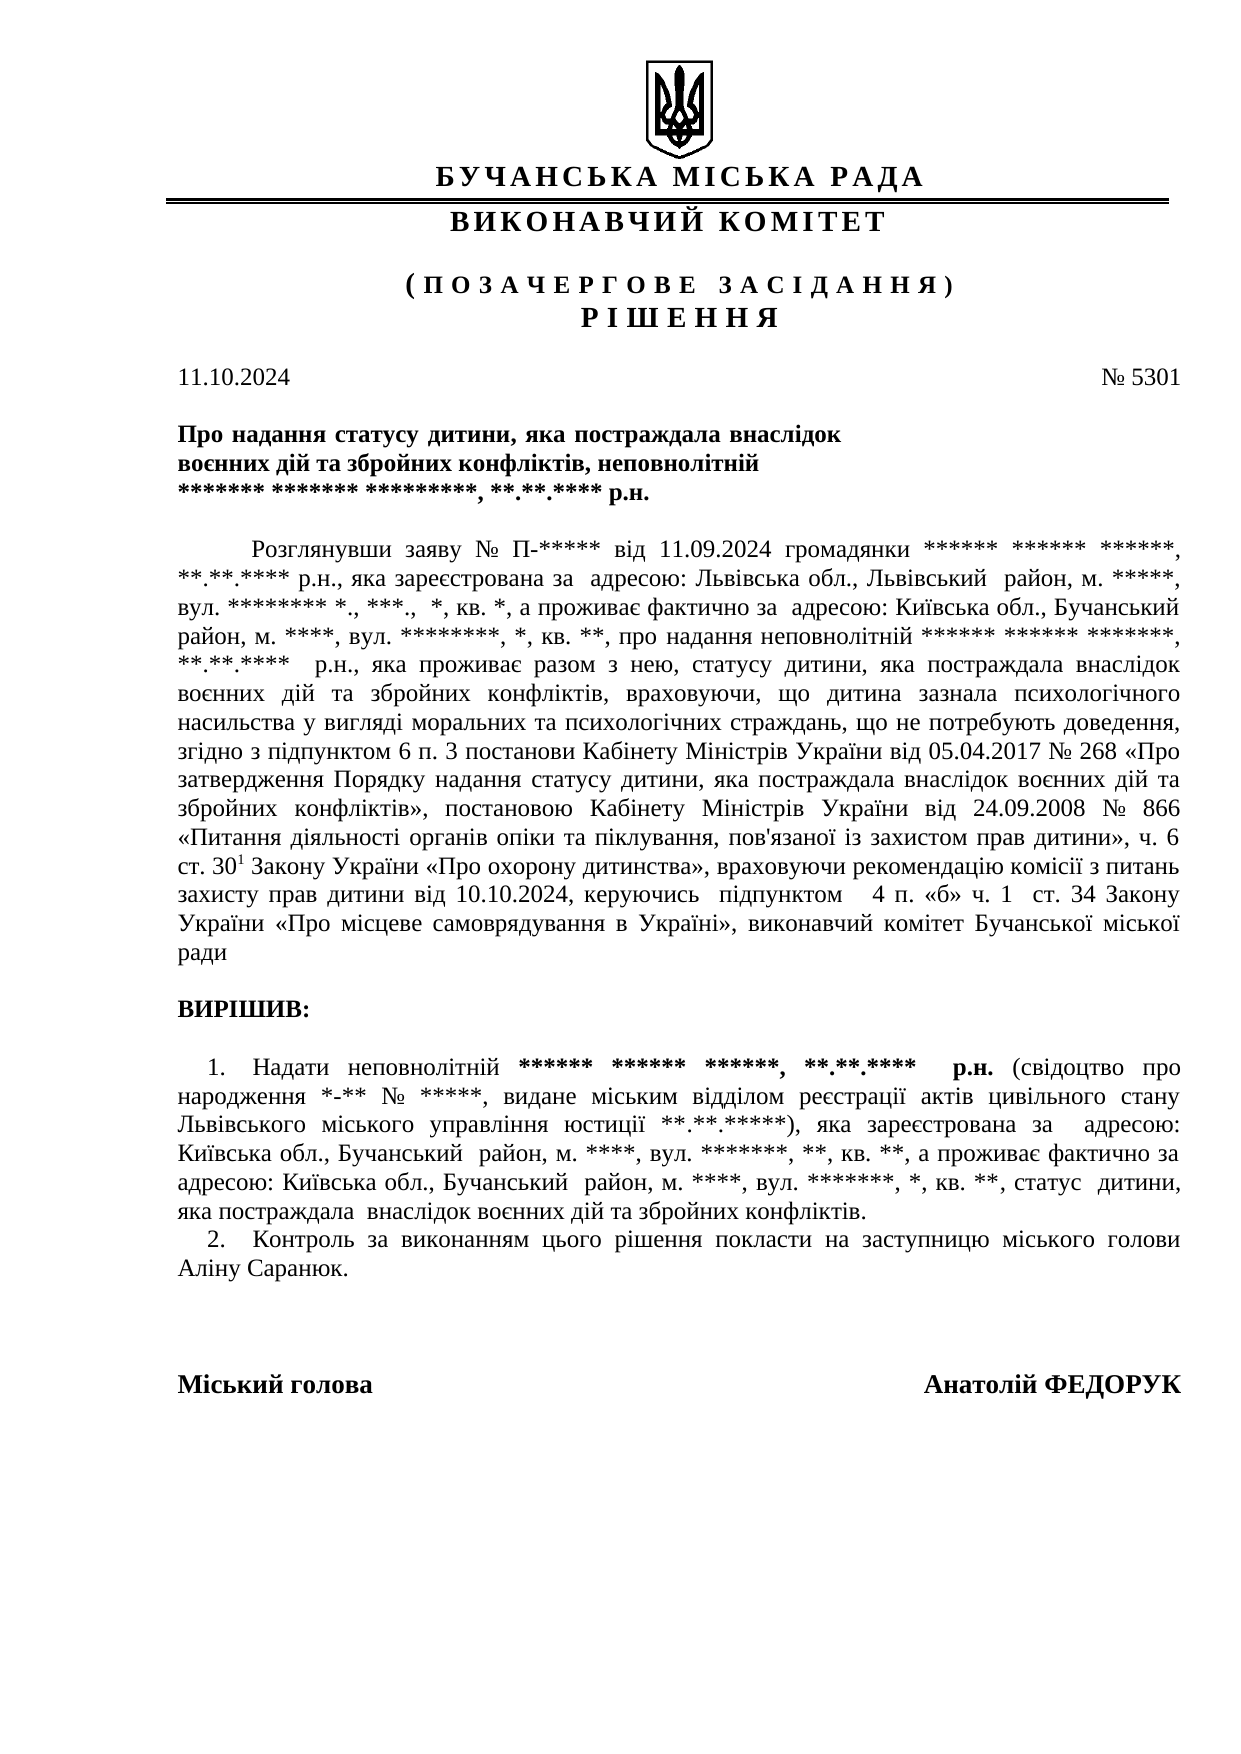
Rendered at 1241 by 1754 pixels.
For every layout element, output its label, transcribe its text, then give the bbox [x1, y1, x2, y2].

text ******* ******* *********, **.**.**** р.н. [177, 477, 842, 506]
text РІШЕННЯ [177, 300, 1181, 333]
picture [644, 59, 715, 159]
text ВИРІШИВ: [177, 994, 1181, 1023]
table_header № 5301 [679, 362, 1192, 391]
text Про надання статусу дитини, яка постраждала внаслідок воєнних дій та збройних конфліктів, неповнолітній [177, 419, 842, 477]
table_header 11.10.2024 [166, 362, 679, 391]
table_header Міський голова [166, 1368, 679, 1399]
text БУЧАНСЬКА МІСЬКА РАДА [177, 159, 1181, 193]
list Надати неповнолітній ****** ****** ******, **.**.**** р.н. (свідоцтво про народження *-** № *****, видане міським відділом реєстрації актів цивільного стану Львівського міського управління юстиції **.**.*****), яка зареєстрована за адресою: Київська обл., Бучанський район, м. ****, вул. *******, **, кв. **, а проживає фактично за адресою: Київська обл., Бучанський район, м. ****, вул. *******, *, кв. **, статус дитини, яка постраждала внаслідок воєнних дій та збройних конфліктів. [177, 1052, 1181, 1224]
text (ПОЗАЧЕРГОВЕ ЗАСІДАННЯ) [177, 266, 1181, 300]
text Розглянувши заяву № П-***** від 11.09.2024 громадянки ****** ****** ******, **.**.**** р.н., яка зареєстрована за адресою: Львівська обл., Львівський район, м. *****, вул. ******** *., ***., *, кв. *, а проживає фактично за адресою: Київська обл., Бучанський район, м. ****, вул. ********, *, кв. **, про надання неповнолітній ****** ****** *******, **.**.**** р.н., яка проживає разом з нею, статусу дитини, яка постраждала внаслідок воєнних дій та збройних конфліктів, враховуючи, що дитина зазнала психологічного насильства у вигляді моральних та психологічних страждань, що не потребують доведення, згідно з підпунктом 6 п. 3 постанови Кабінету Міністрів України від 05.04.2017 № 268 «Про затвердження Порядку надання статусу дитини, яка постраждала внаслідок воєнних дій та збройних конфліктів», постановою Кабінету Міністрів України від 24.09.2008 № 866 «Питання діяльності органів опіки та піклування, пов'язаної із захистом прав дитини», ч. 6 ст. 301 Закону України «Про охорону дитинства», враховуючи рекомендацію комісії з питань захисту прав дитини від 10.10.2024, керуючись підпунктом 4 п. «б» ч. 1 ст. 34 Закону України «Про місцеве самоврядування в Україні», виконавчий комітет Бучанської міської ради [177, 534, 1181, 966]
table_header Анатолій ФЕДОРУК [679, 1368, 1192, 1399]
table_header ВИКОНАВЧИЙ КОМІТЕТ [166, 204, 1169, 266]
list Контроль за виконанням цього рішення покласти на заступницю міського голови Аліну Саранюк. [177, 1224, 1181, 1282]
